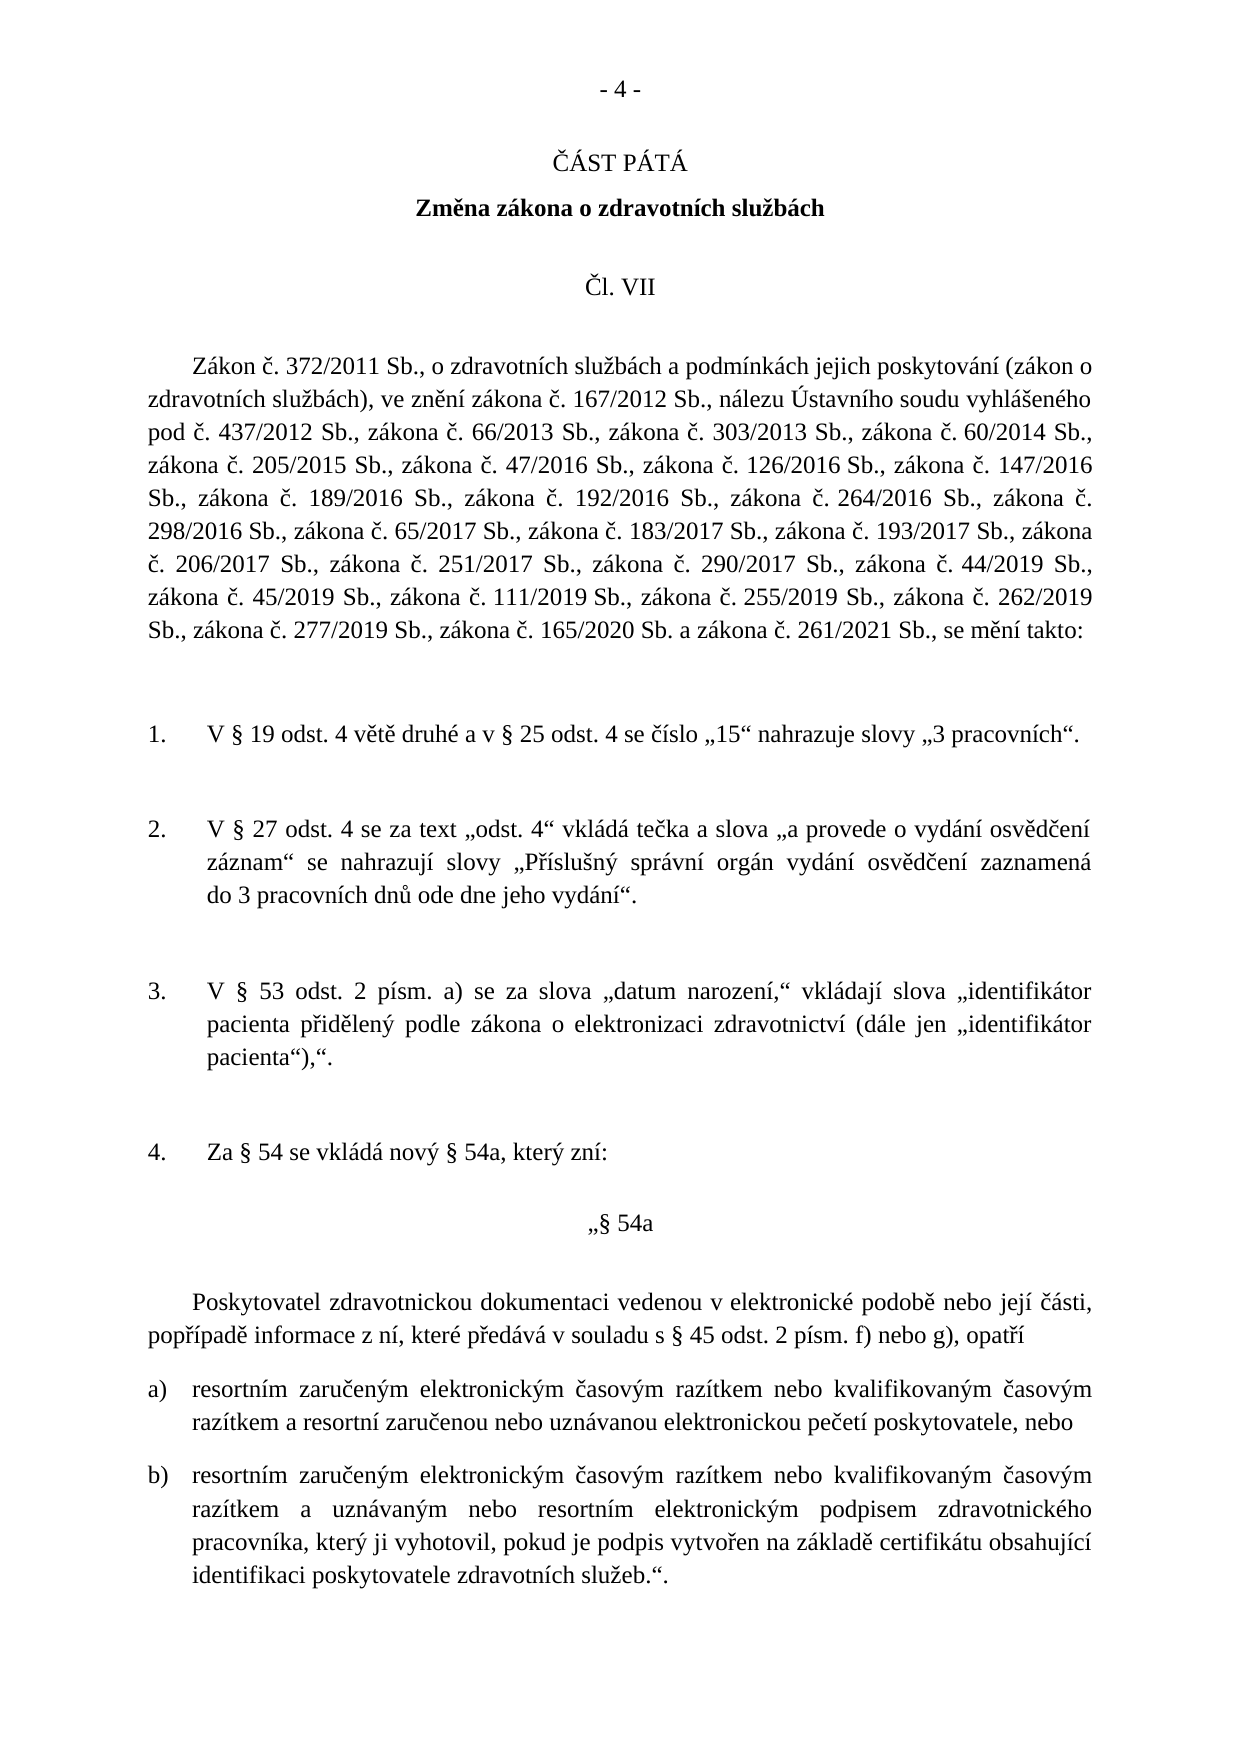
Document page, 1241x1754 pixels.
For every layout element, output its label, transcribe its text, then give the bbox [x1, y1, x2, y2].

text Zákon č. 372/2011 Sb., o zdravotních službách a podmínkách jejich poskytování (zákon o zdravotních službách), ve znění zákona č. 167/2012 Sb., nálezu Ústavního soudu vyhlášeného pod č. 437/2012 Sb., zákona č. 66/2013 Sb., zákona č. 303/2013 Sb., zákona č. 60/2014 Sb., zákona č. 205/2015 Sb., zákona č. 47/2016 Sb., zákona č. 126/2016 Sb., zákona č. 147/2016 Sb., zákona č. 189/2016 Sb., zákona č. 192/2016 Sb., zákona č. 264/2016 Sb., zákona č. 298/2016 Sb., zákona č. 65/2017 Sb., zákona č. 183/2017 Sb., zákona č. 193/2017 Sb., zákona č. 206/2017 Sb., zákona č. 251/2017 Sb., zákona č. 290/2017 Sb., zákona č. 44/2019 Sb., zákona č. 45/2019 Sb., zákona č. 111/2019 Sb., zákona č. 255/2019 Sb., zákona č. 262/2019 Sb., zákona č. 277/2019 Sb., zákona č. 165/2020 Sb. a zákona č. 261/2021 Sb., se mění takto: [148, 351, 1093, 644]
text resortním zaručeným elektronickým časovým razítkem nebo kvalifikovaným časovým razítkem a resortní zaručenou nebo uznávanou elektronickou pečetí poskytovatele, nebo [148, 1374, 1093, 1436]
text resortním zaručeným elektronickým časovým razítkem nebo kvalifikovaným časovým razítkem a uznávaným nebo resortním elektronickým podpisem zdravotnického pracovníka, který ji vyhotovil, pokud je podpis vytvořen na základě certifikátu obsahující identifikaci poskytovatele zdravotních služeb.“. [148, 1461, 1093, 1588]
text V § 53 odst. 2 písm. a) se za slova „datum narození,“ vkládají slova „identifikátor pacienta přidělený podle zákona o elektronizaci zdravotnictví (dále jen „identifikátor pacienta“),“. [148, 976, 1093, 1071]
text Poskytovatel zdravotnickou dokumentaci vedenou v elektronické podobě nebo její části, popřípadě informace z ní, které předává v souladu s § 45 odst. 2 písm. f) nebo g), opatří [148, 1287, 1093, 1349]
text V § 27 odst. 4 se za text „odst. 4“ vkládá tečka a slova „a provede o vydání osvědčení záznam“ se nahrazují slovy „Příslušný správní orgán vydání osvědčení zaznamená do 3 pracovních dnů ode dne jeho vydání“. [148, 814, 1093, 909]
text ČÁST PÁTÁ [148, 148, 1093, 176]
text Čl. VII [148, 272, 1093, 301]
text Změna zákona o zdravotních službách [148, 193, 1093, 222]
text Za § 54 se vkládá nový § 54a, který zní: [148, 1137, 1093, 1166]
text „§ 54a [148, 1208, 1093, 1237]
list V § 19 odst. 4 větě druhé a v § 25 odst. 4 se číslo „15“ nahrazuje slovy „3 pracovních“. [148, 719, 1093, 748]
